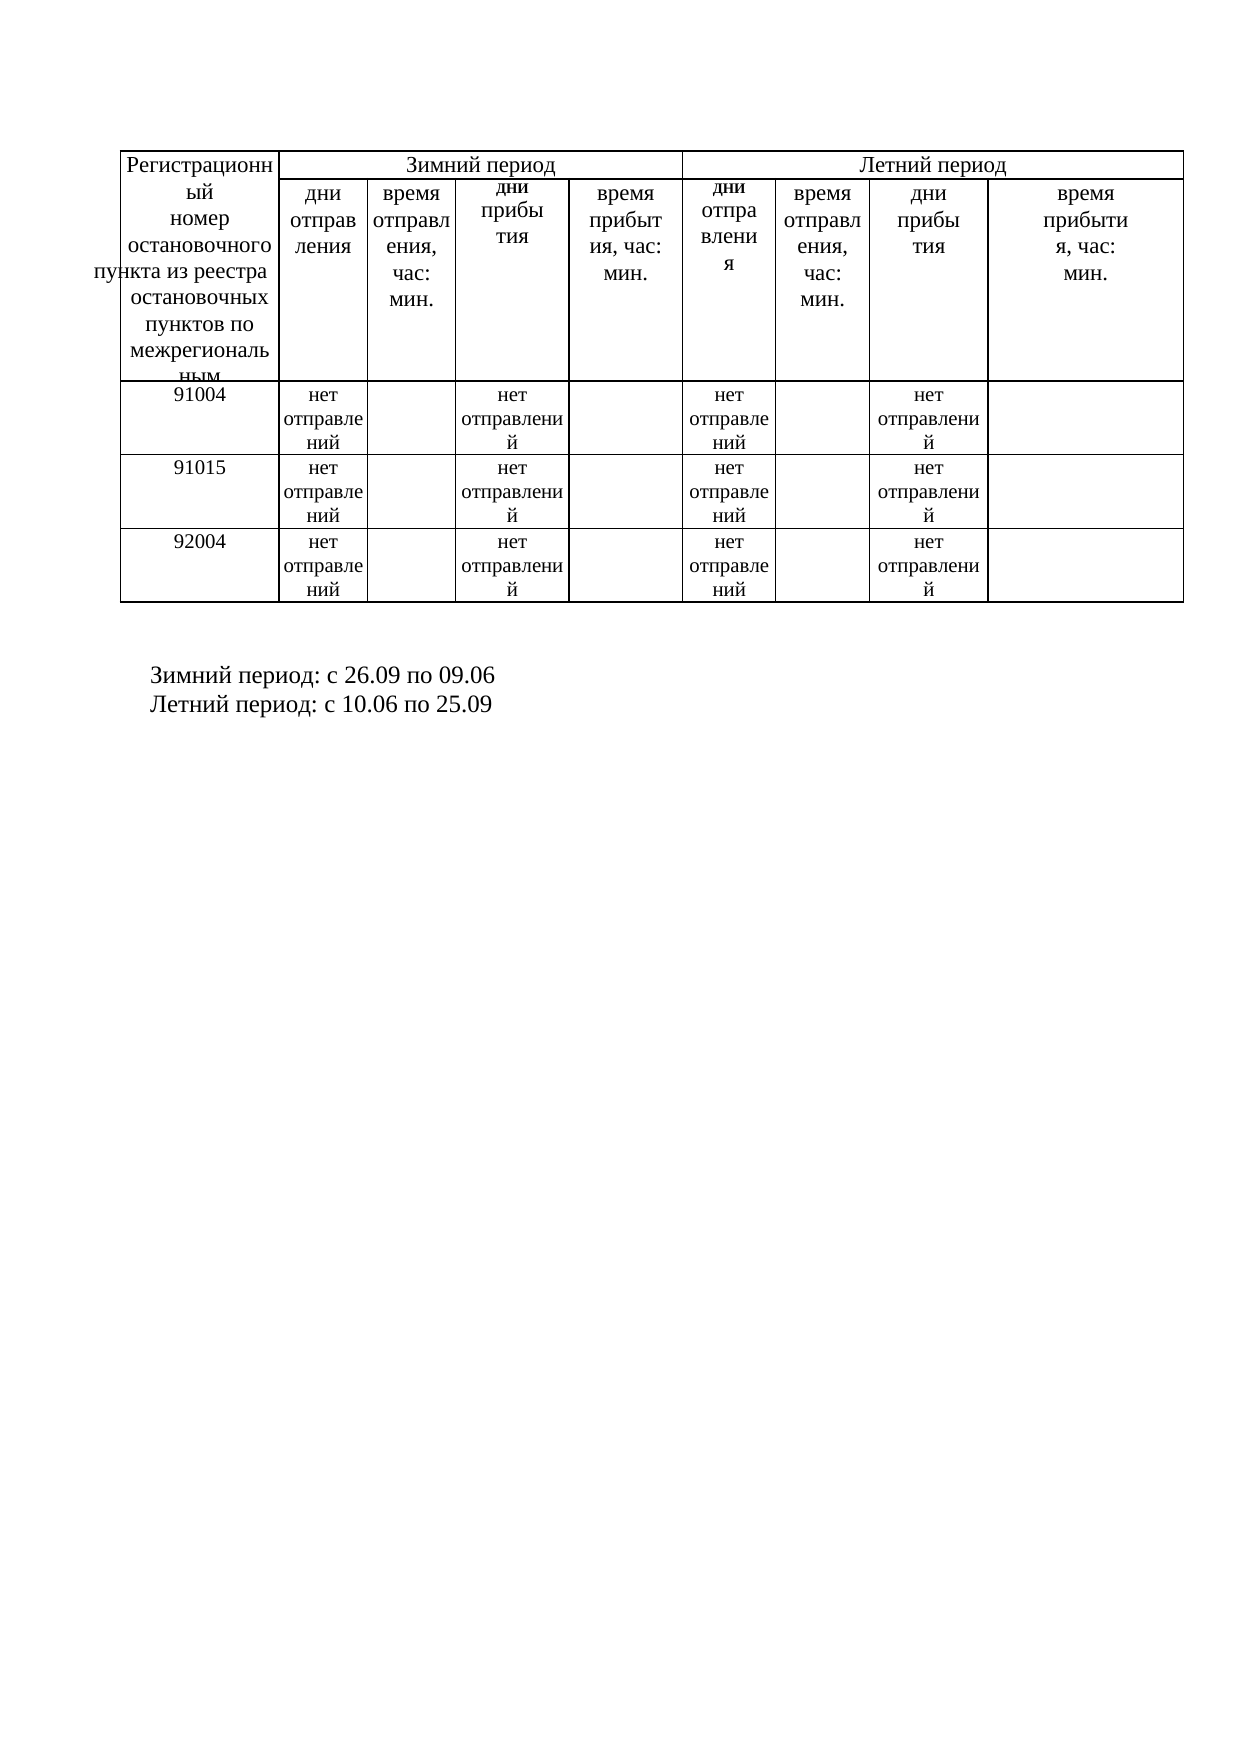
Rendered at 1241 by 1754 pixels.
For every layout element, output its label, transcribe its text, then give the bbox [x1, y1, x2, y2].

text Зимний период: с 26.09 по 09.06 [150, 660, 1090, 689]
table_cell [368, 382, 455, 454]
table_cell время отправл ения, час: мин. [776, 180, 869, 380]
table_cell нет отправлений [683, 455, 775, 527]
table_cell нет отправлений [870, 382, 987, 454]
table_cell нет отправлений [683, 529, 775, 601]
table_cell время отправл ения, час: мин. [368, 180, 455, 380]
table_cell ДНИ прибы тия [456, 180, 568, 380]
table_cell нет отправлений [280, 382, 367, 454]
table_cell нет отправлений [683, 382, 775, 454]
table_cell время прибыт ия, час: мин. [570, 180, 682, 380]
table_header Зимний период [280, 152, 682, 178]
table_cell дни отправ ления [280, 180, 367, 380]
table_cell нет отправлений [280, 529, 367, 601]
table_cell [776, 529, 869, 601]
table_cell [989, 455, 1183, 527]
table_cell [570, 529, 682, 601]
table_cell [989, 382, 1183, 454]
table_cell [368, 455, 455, 527]
table_cell [570, 382, 682, 454]
table_cell нет отправлений [456, 382, 568, 454]
table_cell ДНИ отпра влени я [683, 180, 775, 380]
table_cell нет отправлений [870, 455, 987, 527]
table_cell 92004 [121, 529, 278, 601]
table_cell 91004 [121, 382, 278, 454]
table_header Летний период [683, 152, 1183, 178]
table_cell нет отправлений [280, 455, 367, 527]
table_cell 91015 [121, 455, 278, 527]
table_cell [776, 455, 869, 527]
table_cell [570, 455, 682, 527]
table_cell нет отправлений [870, 529, 987, 601]
table_cell нет отправлений [456, 455, 568, 527]
table_cell [989, 529, 1183, 601]
table_cell время прибыти я, час: мин. [989, 180, 1183, 380]
table_cell дни прибы тия [870, 180, 987, 380]
table_cell [368, 529, 455, 601]
text Летний период: с 10.06 по 25.09 [150, 689, 1090, 718]
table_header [121, 152, 278, 380]
table_cell нет отправлений [456, 529, 568, 601]
table_cell [776, 382, 869, 454]
